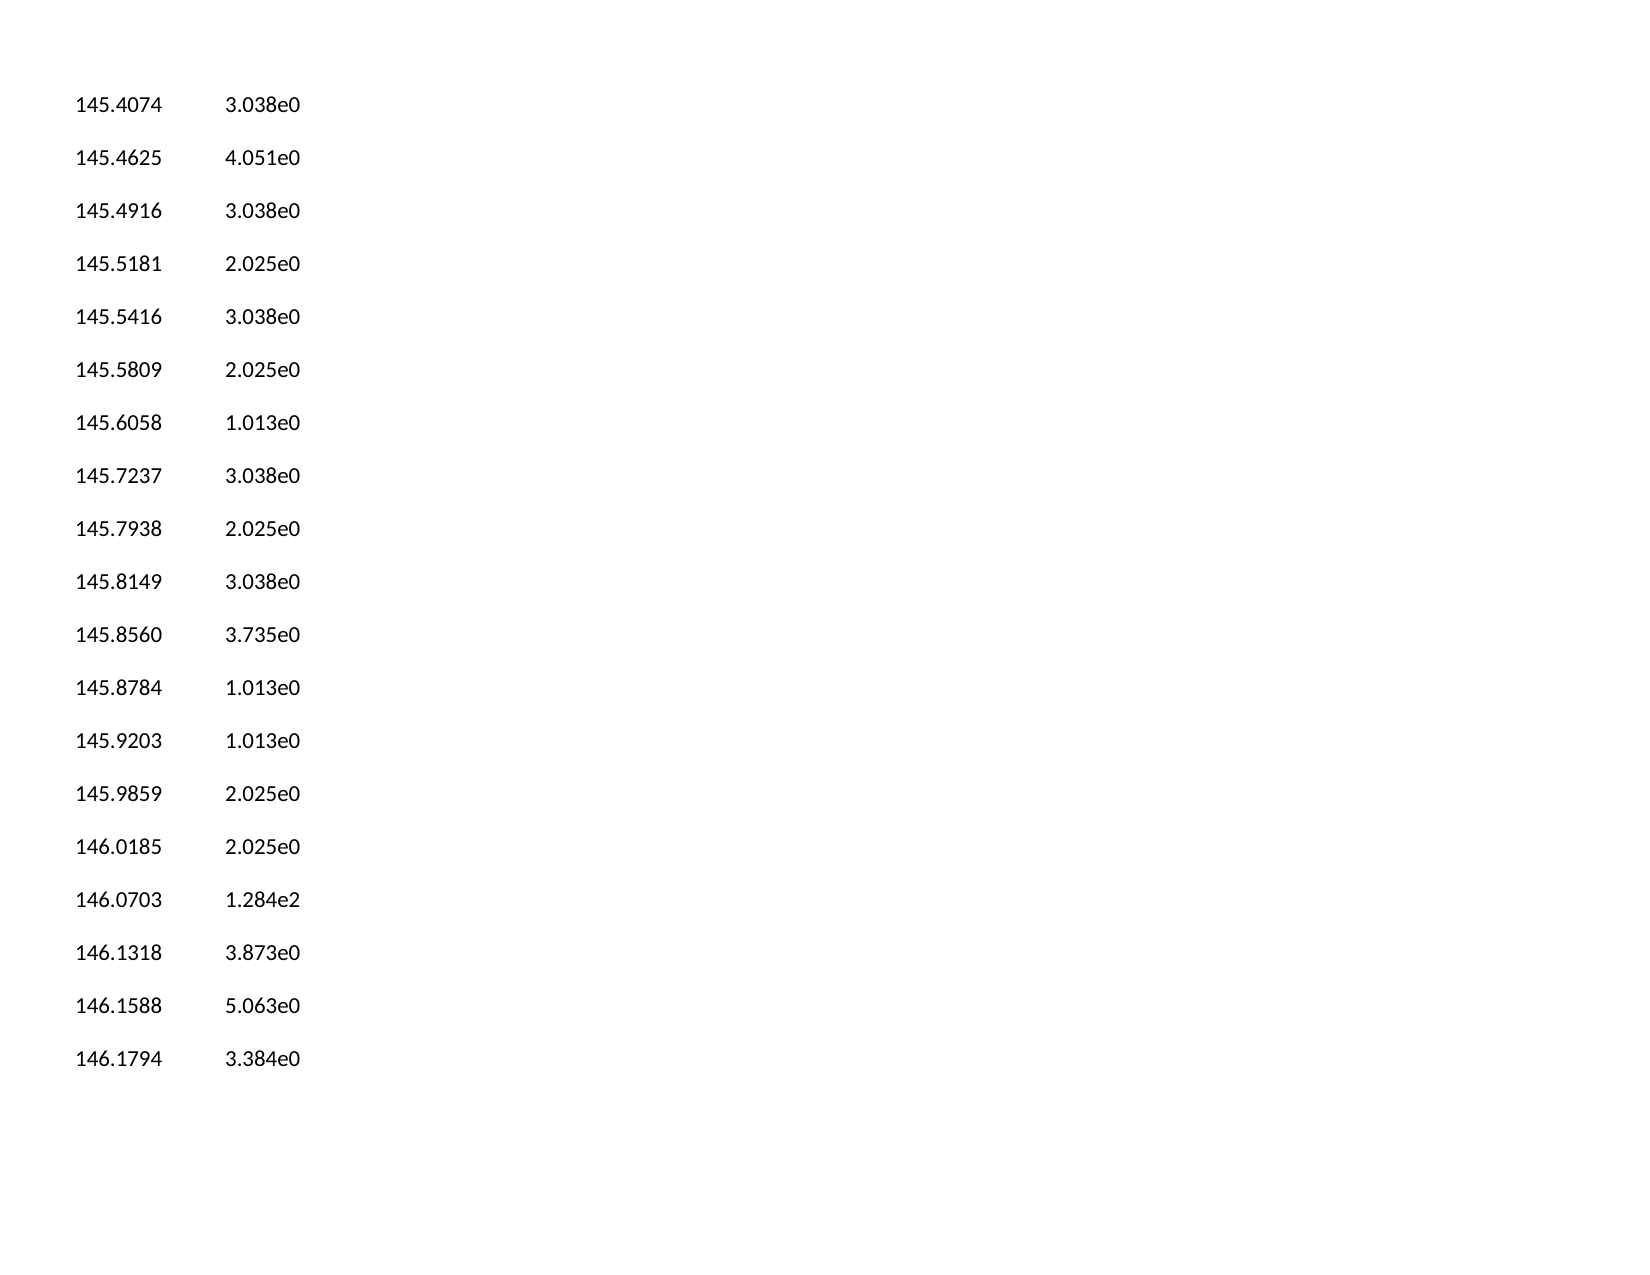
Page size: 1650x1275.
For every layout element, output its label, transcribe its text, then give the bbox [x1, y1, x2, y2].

text 145.9203 1.013e0 [75, 726, 1563, 754]
text 145.4916 3.038e0 [75, 196, 1563, 224]
text 146.0185 2.025e0 [75, 832, 1563, 860]
text 145.8784 1.013e0 [75, 673, 1563, 701]
text 146.1318 3.873e0 [75, 938, 1563, 966]
text 146.1794 3.384e0 [75, 1044, 1563, 1072]
text 145.9859 2.025e0 [75, 779, 1563, 807]
text 145.7237 3.038e0 [75, 461, 1563, 489]
text 145.4074 3.038e0 [75, 90, 1563, 118]
text 145.5809 2.025e0 [75, 355, 1563, 383]
text 145.4625 4.051e0 [75, 143, 1563, 171]
text 146.0703 1.284e2 [75, 885, 1563, 913]
text 146.1588 5.063e0 [75, 991, 1563, 1019]
text 145.5181 2.025e0 [75, 249, 1563, 277]
text 145.7938 2.025e0 [75, 514, 1563, 542]
text 145.8560 3.735e0 [75, 620, 1563, 648]
text 145.5416 3.038e0 [75, 302, 1563, 330]
text 145.8149 3.038e0 [75, 567, 1563, 595]
text 145.6058 1.013e0 [75, 408, 1563, 436]
